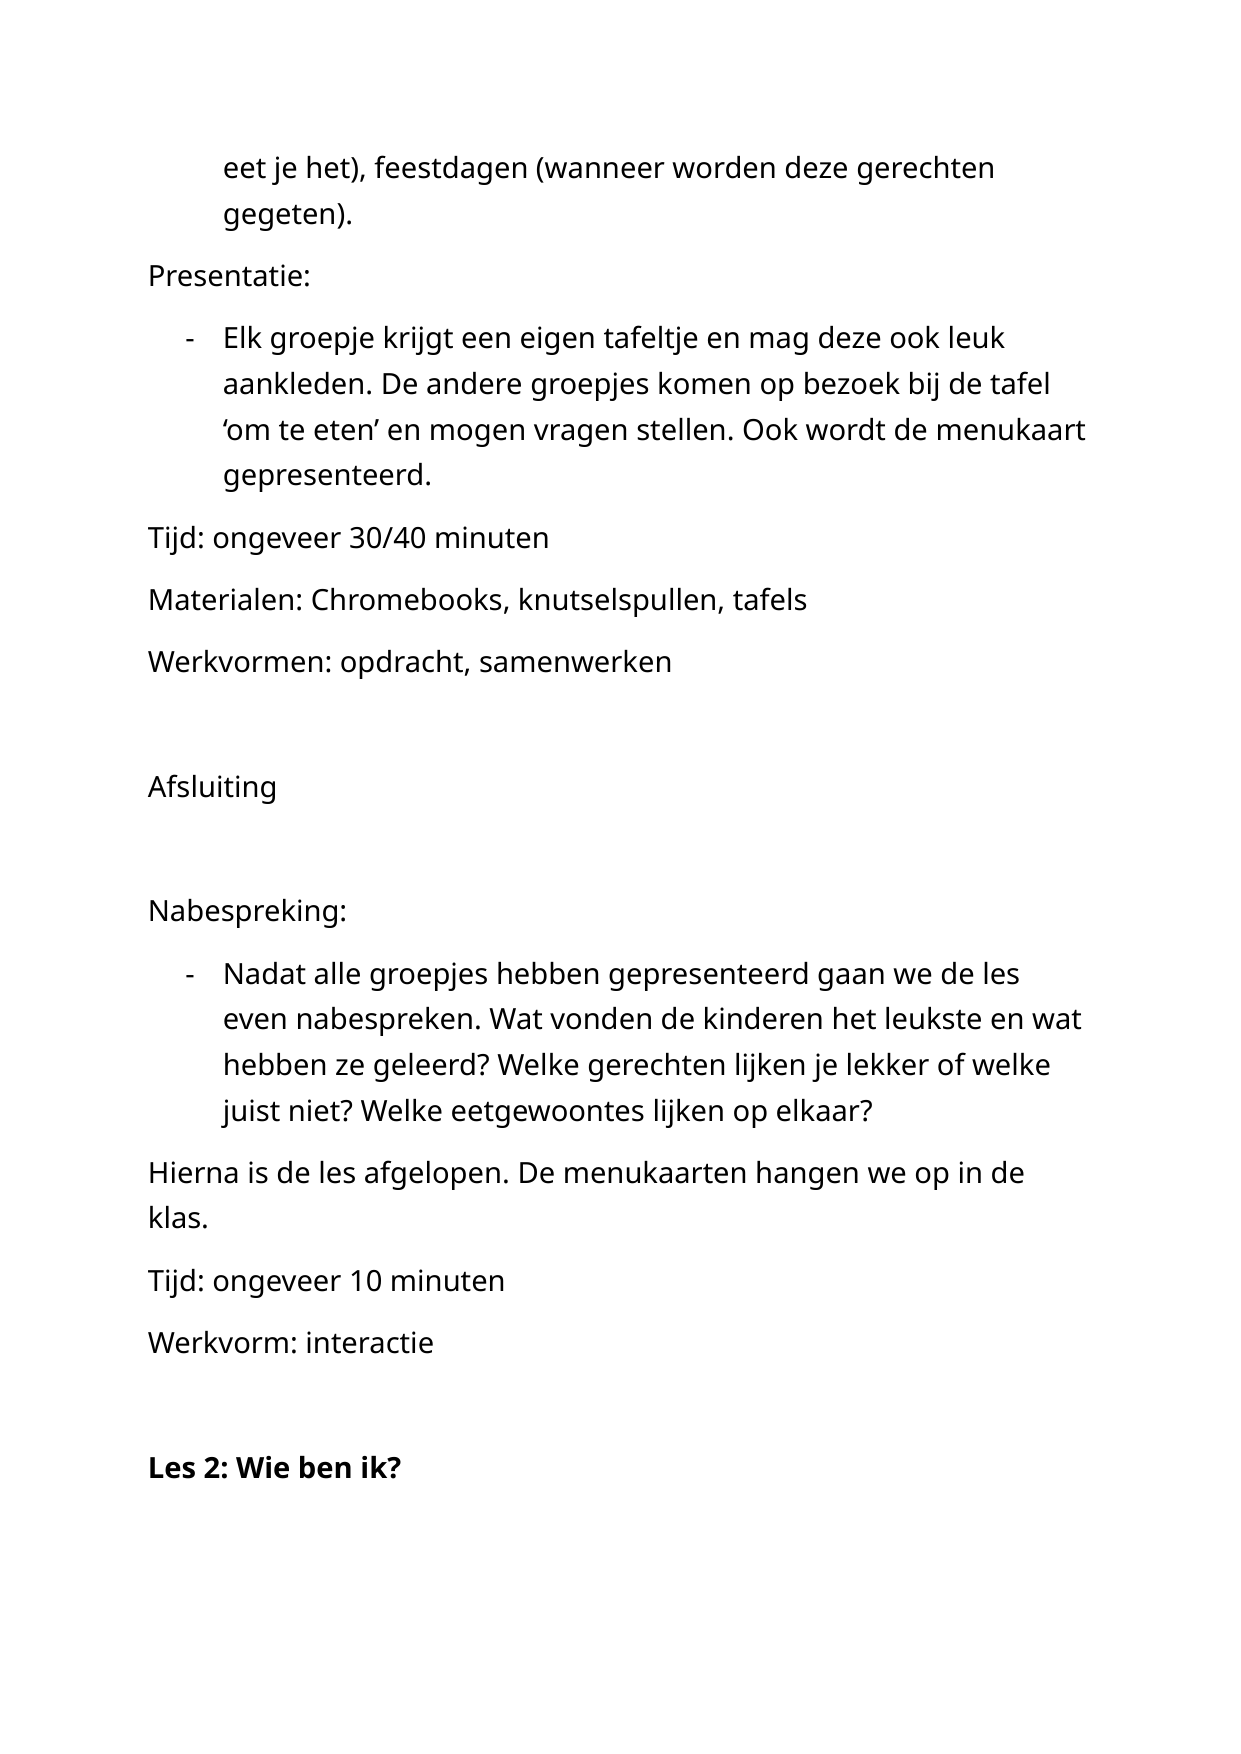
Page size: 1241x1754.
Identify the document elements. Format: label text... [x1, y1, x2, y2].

text Afsluiting [148, 766, 1093, 806]
list Elk groepje krijgt een eigen tafeltje en mag deze ook leuk aankleden. De andere groepjes komen op bezoek bij de tafel ‘om te eten’ en mogen vragen stellen. Ook wordt de menukaart gepresenteerd. [185, 318, 1093, 494]
text Tijd: ongeveer 30/40 minuten [148, 517, 1093, 557]
text Nabespreking: [148, 891, 1093, 930]
text Werkvorm: interactie [148, 1322, 1093, 1362]
text Werkvormen: opdracht, samenwerken [148, 642, 1093, 681]
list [185, 148, 1093, 233]
text Materialen: Chromebooks, knutselspullen, tafels [148, 579, 1093, 619]
text Tijd: ongeveer 10 minuten [148, 1260, 1093, 1300]
text Les 2: Wie ben ik? [148, 1447, 1093, 1487]
text Presentatie: [148, 256, 1093, 295]
list Nadat alle groepjes hebben gepresenteerd gaan we de les even nabespreken. Wat vonden de kinderen het leukste en wat hebben ze geleerd? Welke gerechten lijken je lekker of welke juist niet? Welke eetgewoontes lijken op elkaar? [185, 953, 1093, 1129]
text Hierna is de les afgelopen. De menukaarten hangen we op in de klas. [148, 1152, 1093, 1237]
